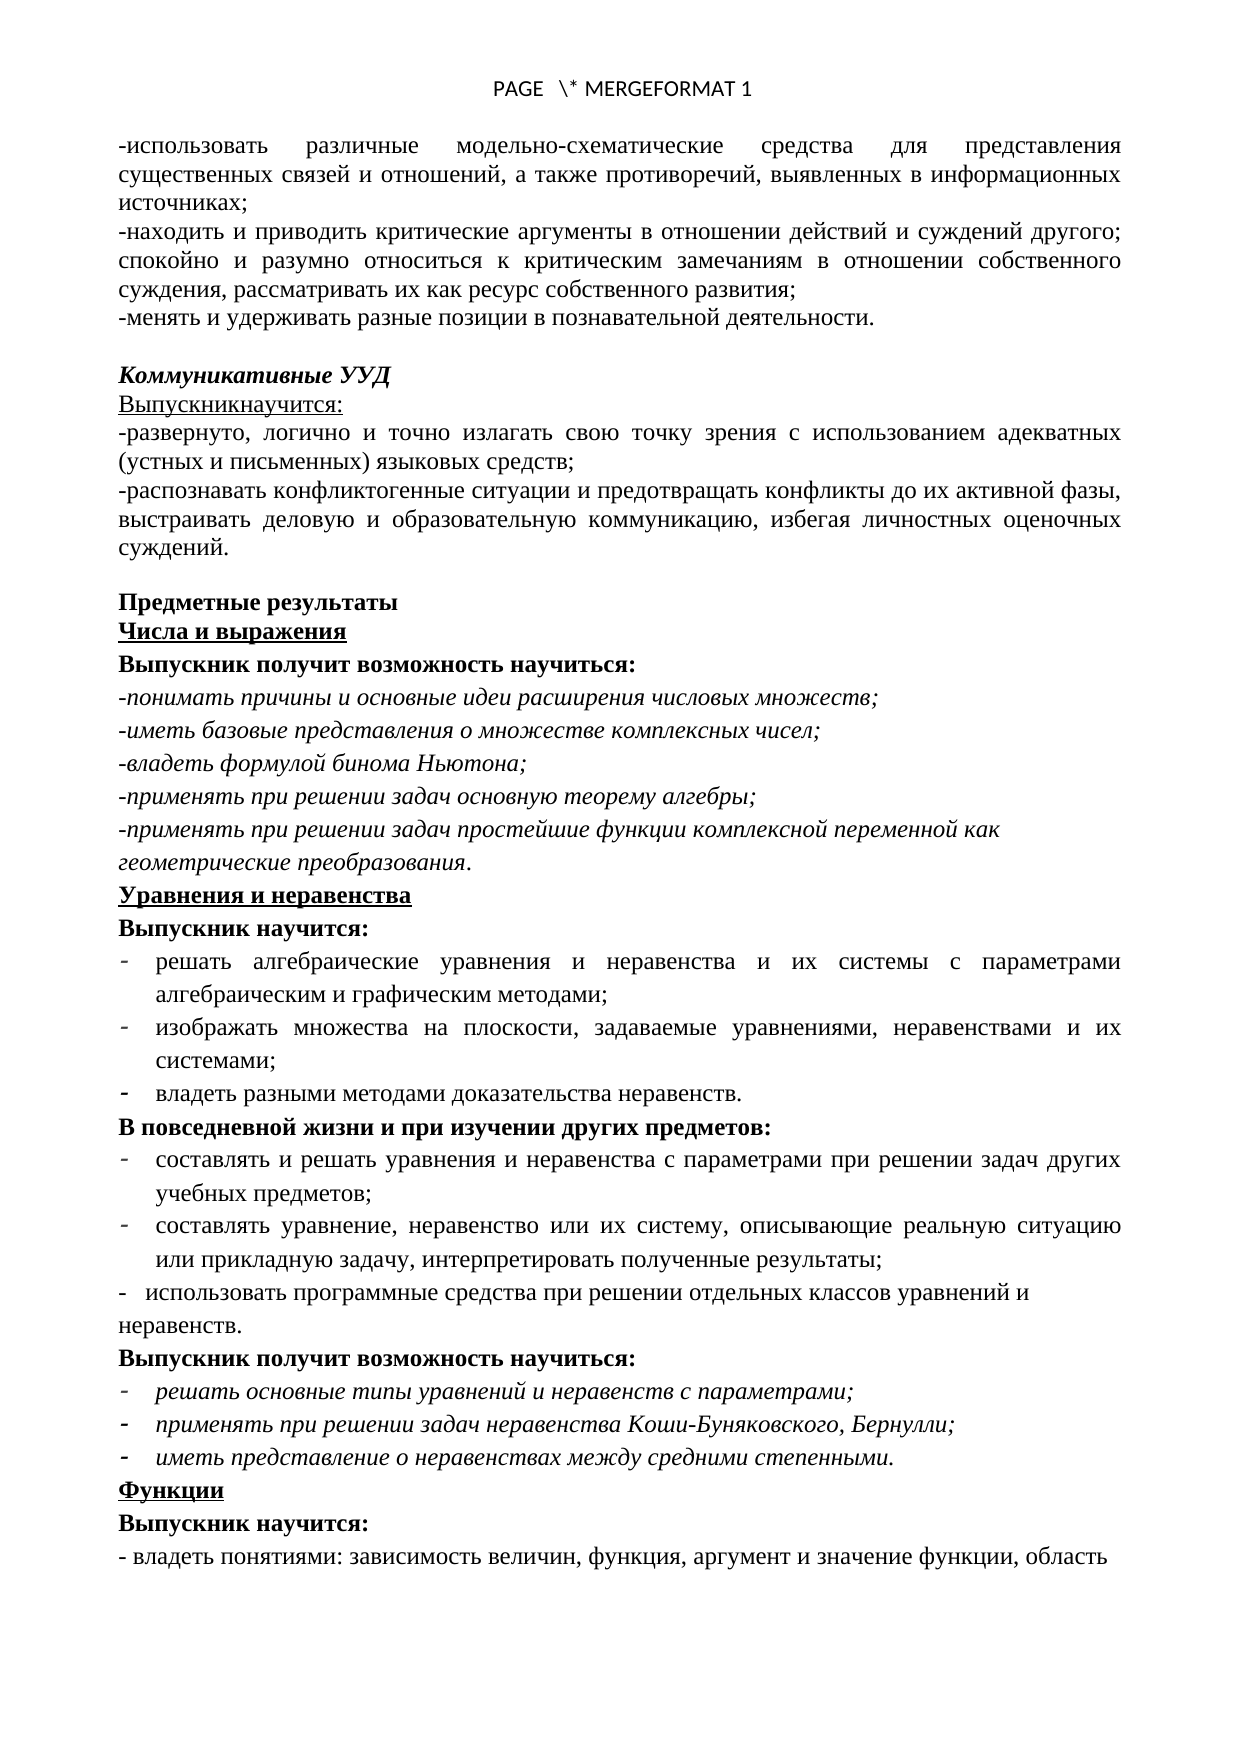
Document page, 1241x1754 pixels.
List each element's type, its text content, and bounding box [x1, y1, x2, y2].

text Предметные результаты [118, 587, 1122, 616]
text Выпускник получит возможность научиться: [118, 649, 1122, 678]
text -понимать причины и основные идеи расширения числовых множеств; [118, 682, 1122, 711]
list решать основные типы уравнений и неравенств с параметрами; [118, 1376, 1122, 1404]
text -менять и удерживать разные позиции в познавательной деятельности. [118, 302, 1122, 331]
text -применять при решении задач простейшие функции комплексной переменной как геометрические преобразования. [118, 814, 1122, 876]
text -развернуто, логично и точно излагать свою точку зрения с использованием адекватных (устных и письменных) языковых средств; [118, 417, 1122, 475]
text Коммуникативные УУД [118, 360, 1122, 389]
text -использовать различные модельно-схематические средства для представления существенных связей и отношений, а также противоречий, выявленных в информационных источниках; [118, 130, 1122, 216]
text Уравнения и неравенства [118, 880, 1122, 909]
text - использовать программные средства при решении отдельных классов уравнений и неравенств. [118, 1277, 1122, 1338]
text -применять при решении задач основную теорему алгебры; [118, 781, 1122, 810]
list решать алгебраические уравнения и неравенства и их системы с параметрами алгебраическим и графическим методами; [118, 946, 1122, 1008]
list применять при решении задач неравенства Коши-Буняковского, Бернулли; [118, 1409, 1122, 1437]
text Выпускник научится: [118, 913, 1122, 942]
text В повседневной жизни и при изучении других предметов: [118, 1112, 1122, 1140]
text -распознавать конфликтогенные ситуации и предотвращать конфликты до их активной фазы, выстраивать деловую и образовательную коммуникацию, избегая личностных оценочных суждений. [118, 475, 1122, 561]
list изображать множества на плоскости, задаваемые уравнениями, неравенствами и их системами; [118, 1012, 1122, 1074]
text - владеть понятиями: зависимость величин, функция, аргумент и значение функции, область [118, 1541, 1122, 1569]
text Выпускник получит возможность научиться: [118, 1343, 1122, 1371]
text Выпускник научится: [118, 1508, 1122, 1537]
text -иметь базовые представления о множестве комплексных чисел; [118, 715, 1122, 744]
list владеть разными методами доказательства неравенств. [118, 1078, 1122, 1107]
list составлять уравнение, неравенство или их систему, описывающие реальную ситуацию или прикладную задачу, интерпретировать полученные результаты; [118, 1211, 1122, 1272]
text Функции [118, 1475, 1122, 1503]
text Выпускникнаучится: [118, 389, 1122, 417]
text -владеть формулой бинома Ньютона; [118, 748, 1122, 777]
list иметь представление о неравенствах между средними степенными. [118, 1442, 1122, 1471]
text -находить и приводить критические аргументы в отношении действий и суждений другого; спокойно и разумно относиться к критическим замечаниям в отношении собственного суждения, рассматривать их как ресурс собственного развития; [118, 216, 1122, 302]
text Числа и выражения [118, 616, 1122, 645]
list составлять и решать уравнения и неравенства с параметрами при решении задач других учебных предметов; [118, 1144, 1122, 1206]
